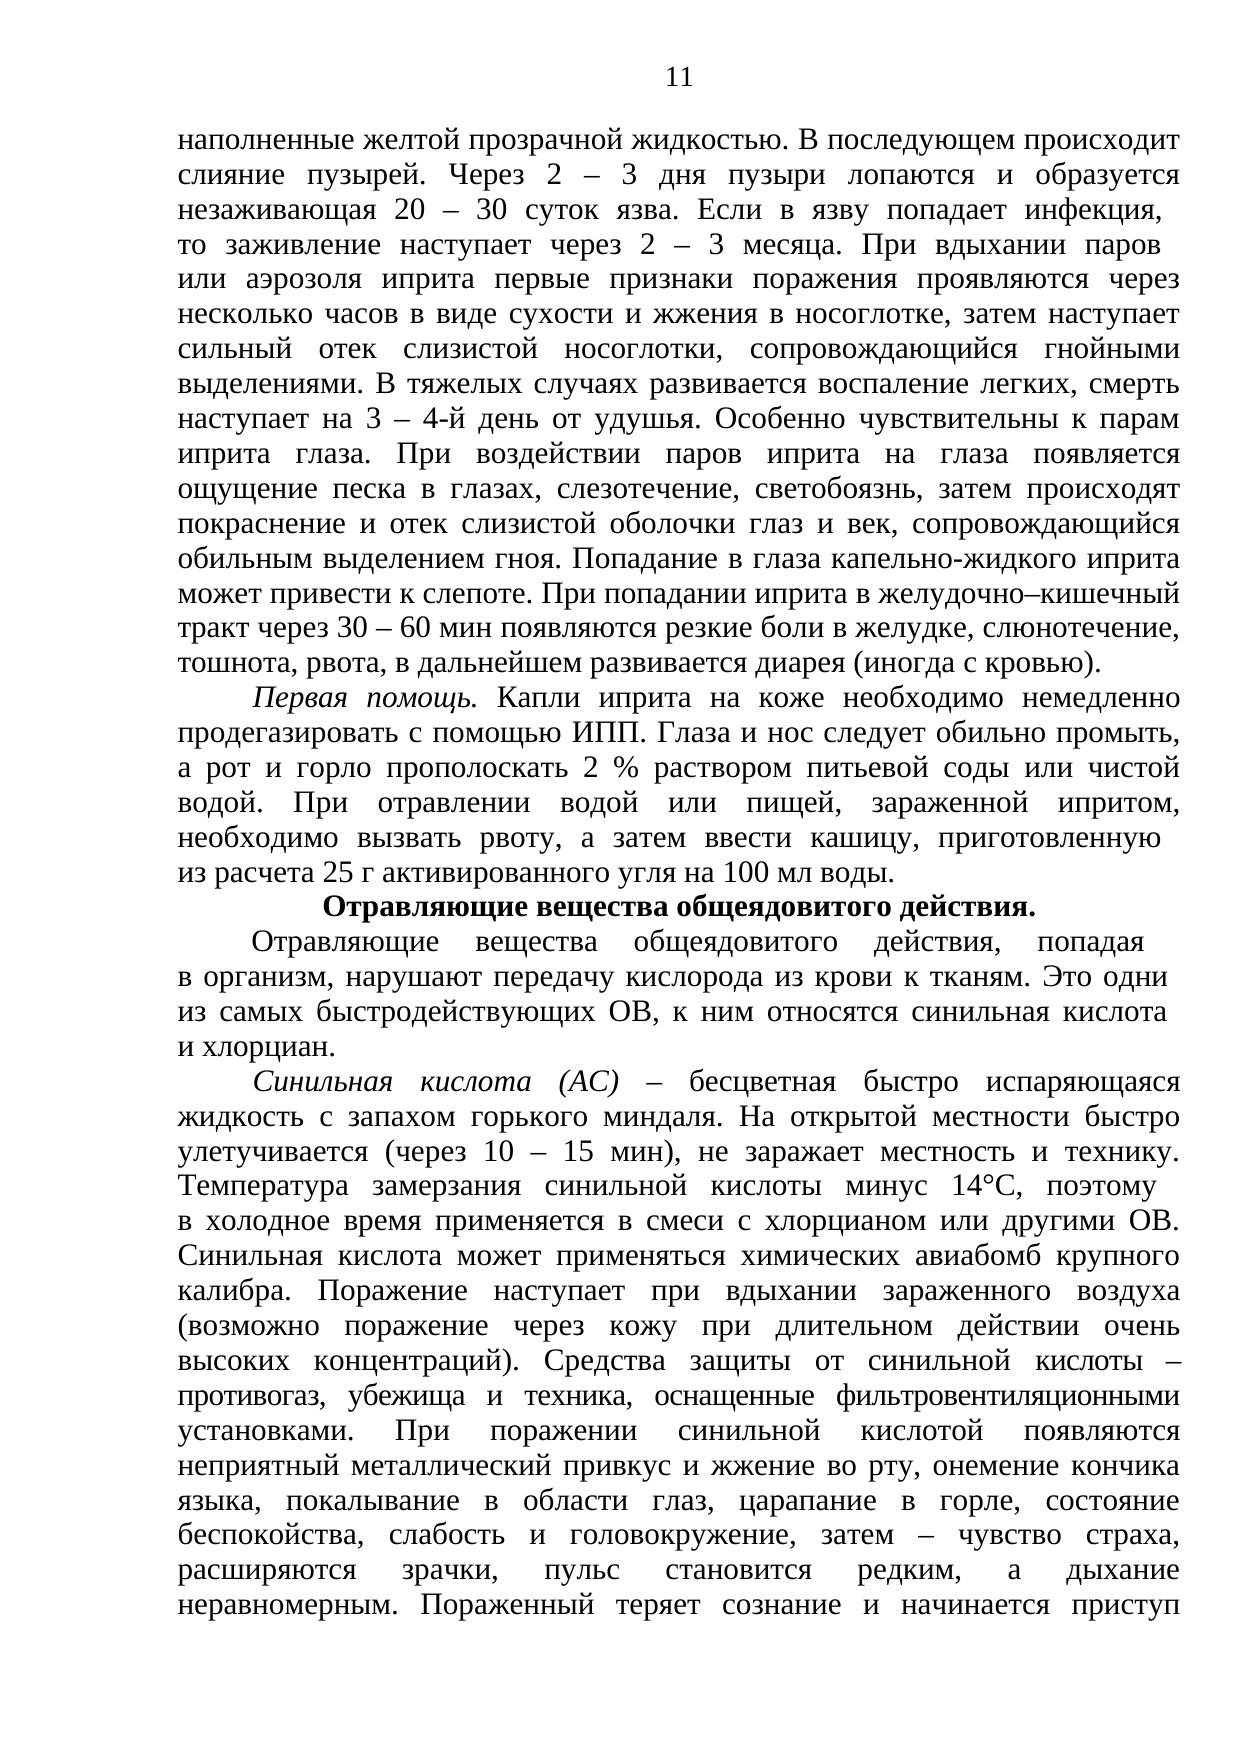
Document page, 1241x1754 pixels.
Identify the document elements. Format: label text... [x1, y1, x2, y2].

text Первая помощь. Капли иприта на коже необходимо немедленно продегазировать с помощью ИПП. Глаза и нос следует обильно промыть, а рот и горло прополоскать 2 % раствором питьевой соды или чистой водой. При отравлении водой или пищей, зараженной ипритом, необходимо вызвать рвоту, а затем ввести кашицу, приготовленную из расчета 25 г активированного угля на 100 мл воды. [177, 679, 1181, 889]
text Отравляющие вещества общеядовитого действия, попадая в организм, нарушают передачу кислорода из крови к тканям. Это одни из самых быстродействующих ОВ, к ним относятся синильная кислота и хлорциан. [177, 924, 1181, 1063]
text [177, 121, 1181, 679]
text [177, 1063, 1181, 1621]
text Отравляющие вещества общеядовитого действия. [177, 889, 1181, 924]
